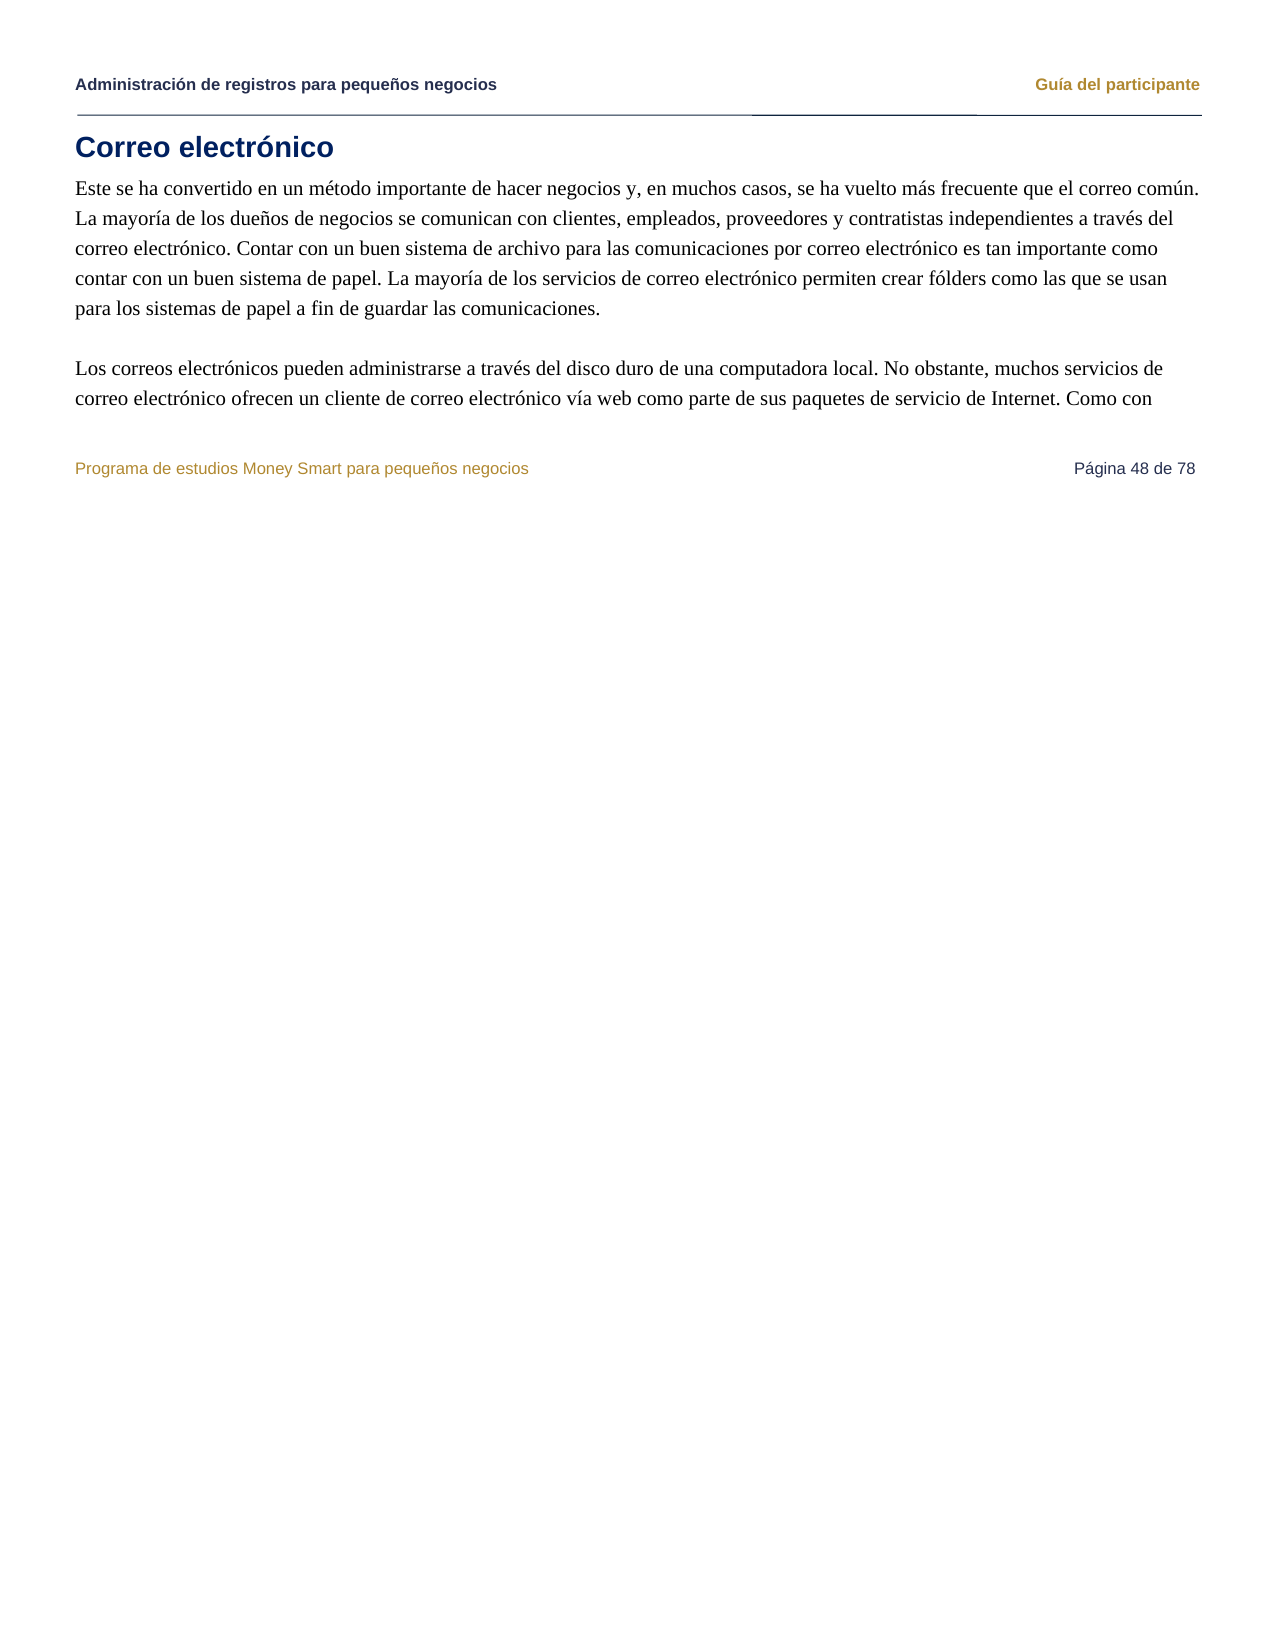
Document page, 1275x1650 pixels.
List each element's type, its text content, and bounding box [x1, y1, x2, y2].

text Los correos electrónicos pueden administrarse a través del disco duro de una computadora local. No obstante, muchos servicios de correo electrónico ofrecen un cliente de correo electrónico vía web como parte de sus paquetes de servicio de Internet. Como con cualquier otra aplicación web, la principal ventaja del correo electrónico vía web respecto del correo electrónico computarizado es la capacidad de enviar y recibir correos a través de un navegador web. La principal desventaja es que es necesario conectarse a Internet para poder usarlo. [75, 356, 1200, 410]
text Este se ha convertido en un método importante de hacer negocios y, en muchos casos, se ha vuelto más frecuente que el correo común. La mayoría de los dueños de negocios se comunican con clientes, empleados, proveedores y contratistas independientes a través del correo electrónico. Contar con un buen sistema de archivo para las comunicaciones por correo electrónico es tan importante como contar con un buen sistema de papel. La mayoría de los servicios de correo electrónico permiten crear fólders como las que se usan para los sistemas de papel a fin de guardar las comunicaciones. [75, 176, 1200, 320]
subtitle Correo electrónico [75, 130, 1200, 164]
picture [75, 0, 1202, 289]
